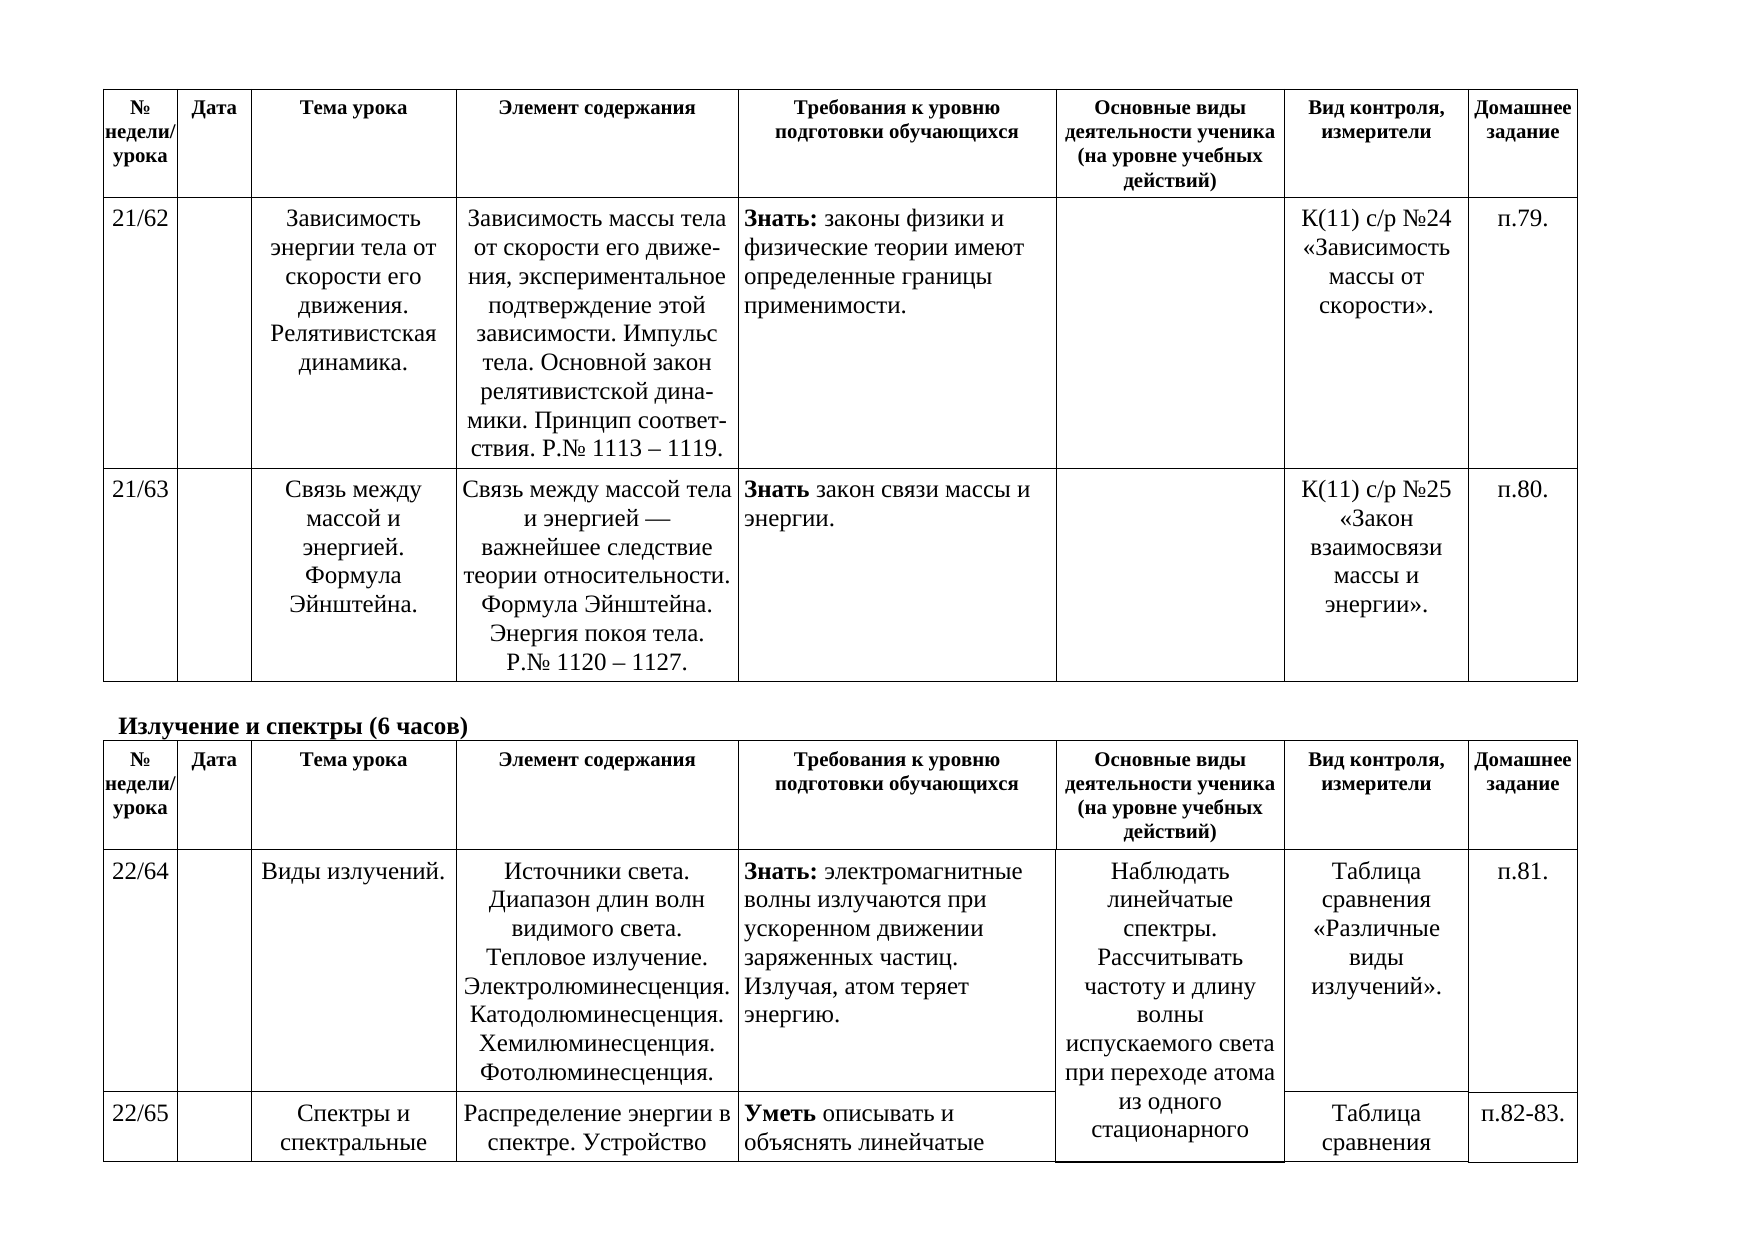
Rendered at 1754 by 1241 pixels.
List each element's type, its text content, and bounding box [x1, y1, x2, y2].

table_cell Таблица сравнения «Различные виды излучений». [1285, 850, 1468, 1091]
table_header Основные виды деятельности ученика (на уровне учебных действий) [1057, 90, 1284, 197]
table_cell Наблюдать линейчатые спектры. Рассчитывать частоту и длину волны испускаемого света при переходе атома из одного стационарного состояния в другое. [1056, 850, 1284, 1161]
table_header Основные виды деятельности ученика (на уровне учебных действий) [1057, 741, 1284, 849]
table_cell п.82-83. [1469, 1093, 1577, 1161]
table_cell 22/64 [104, 850, 177, 1091]
table_cell Зависимость массы тела от скорости его движе-ния, экспериментальное подтверждение этой зависимости. Импульс тела. Основной закон релятивистской дина-мики. Принцип соответ-ствия. Р.№ 1113 – 1119. [457, 198, 738, 468]
table_header Элемент содержания [457, 741, 738, 849]
table_cell Знать закон связи массы и энергии. [739, 469, 1056, 681]
table_cell п.81. [1469, 850, 1577, 1091]
table_cell Знать: электромагнитные волны излучаются при ускоренном движении заряженных частиц. Излучая, атом теряет энергию. [739, 850, 1055, 1091]
table_cell [178, 469, 251, 681]
table_header Дата [178, 741, 251, 849]
table_header Требования к уровню подготовки обучающихся [739, 741, 1056, 849]
table_cell Уметь описывать и объяснять линейчатые спектры. [739, 1092, 1055, 1161]
table_header Домашнее задание [1469, 741, 1577, 849]
table_cell Связь между массой тела и энергией — важнейшее следствие теории относительности. Формула Эйнштейна. Энергия покоя тела. Р.№ 1120 – 1127. [457, 469, 738, 681]
table_cell Связь между массой и энергией. Формула Эйнштейна. [252, 469, 456, 681]
table_cell [178, 850, 251, 1091]
table_header Вид контроля, измерители [1285, 741, 1468, 849]
table_cell 22/65 [104, 1092, 177, 1161]
table_header Элемент содержания [457, 90, 738, 197]
table_cell п.80. [1469, 469, 1577, 681]
table_header Вид контроля, измерители [1285, 90, 1468, 197]
table_cell [178, 1092, 251, 1161]
table_cell 21/63 [104, 469, 177, 681]
table_cell [1057, 198, 1284, 468]
table_cell 21/62 [104, 198, 177, 468]
table_header № недели/ урока [104, 741, 177, 849]
table_cell Спектры и спектральные аппараты. Виды спектров. [252, 1092, 456, 1161]
table_header Дата [178, 90, 251, 197]
table_cell К(11) с/р №25 «Закон взаимосвязи массы и энергии». [1285, 469, 1468, 681]
table_cell Зависимость энергии тела от скорости его движения. Релятивистская динамика. [252, 198, 456, 468]
table_cell [1057, 469, 1284, 681]
table_cell [178, 198, 251, 468]
table_header № недели/ урока [104, 90, 177, 197]
text Излучение и спектры (6 часов) [118, 711, 1636, 740]
table_header Требования к уровню подготовки обучающихся [739, 90, 1056, 197]
table_cell Виды излучений. [252, 850, 456, 1091]
table_header Тема урока [252, 90, 456, 197]
table_cell Распределение энергии в спектре. Устройство спектрографа и спектроскопа. Виды спектров: непрерывный, линейчатый и полосатый. Спектры поглощения. [457, 1092, 738, 1161]
table_cell Знать: законы физики и физические теории имеют определенные границы применимости. [739, 198, 1056, 468]
table_cell Таблица сравнения «Различные виды спектров». [1285, 1092, 1468, 1161]
table_cell Источники света. Диапазон длин волн видимого света. Тепловое излучение. Электролюминесценция. Катодолюминесценция. Хемилюминесценция. Фотолюминесценция. [457, 850, 738, 1091]
table_header Домашнее задание [1469, 90, 1577, 197]
table_cell К(11) с/р №24 «Зависимость массы от скорости». [1285, 198, 1468, 468]
table_cell п.79. [1469, 198, 1577, 468]
table_header Тема урока [252, 741, 456, 849]
